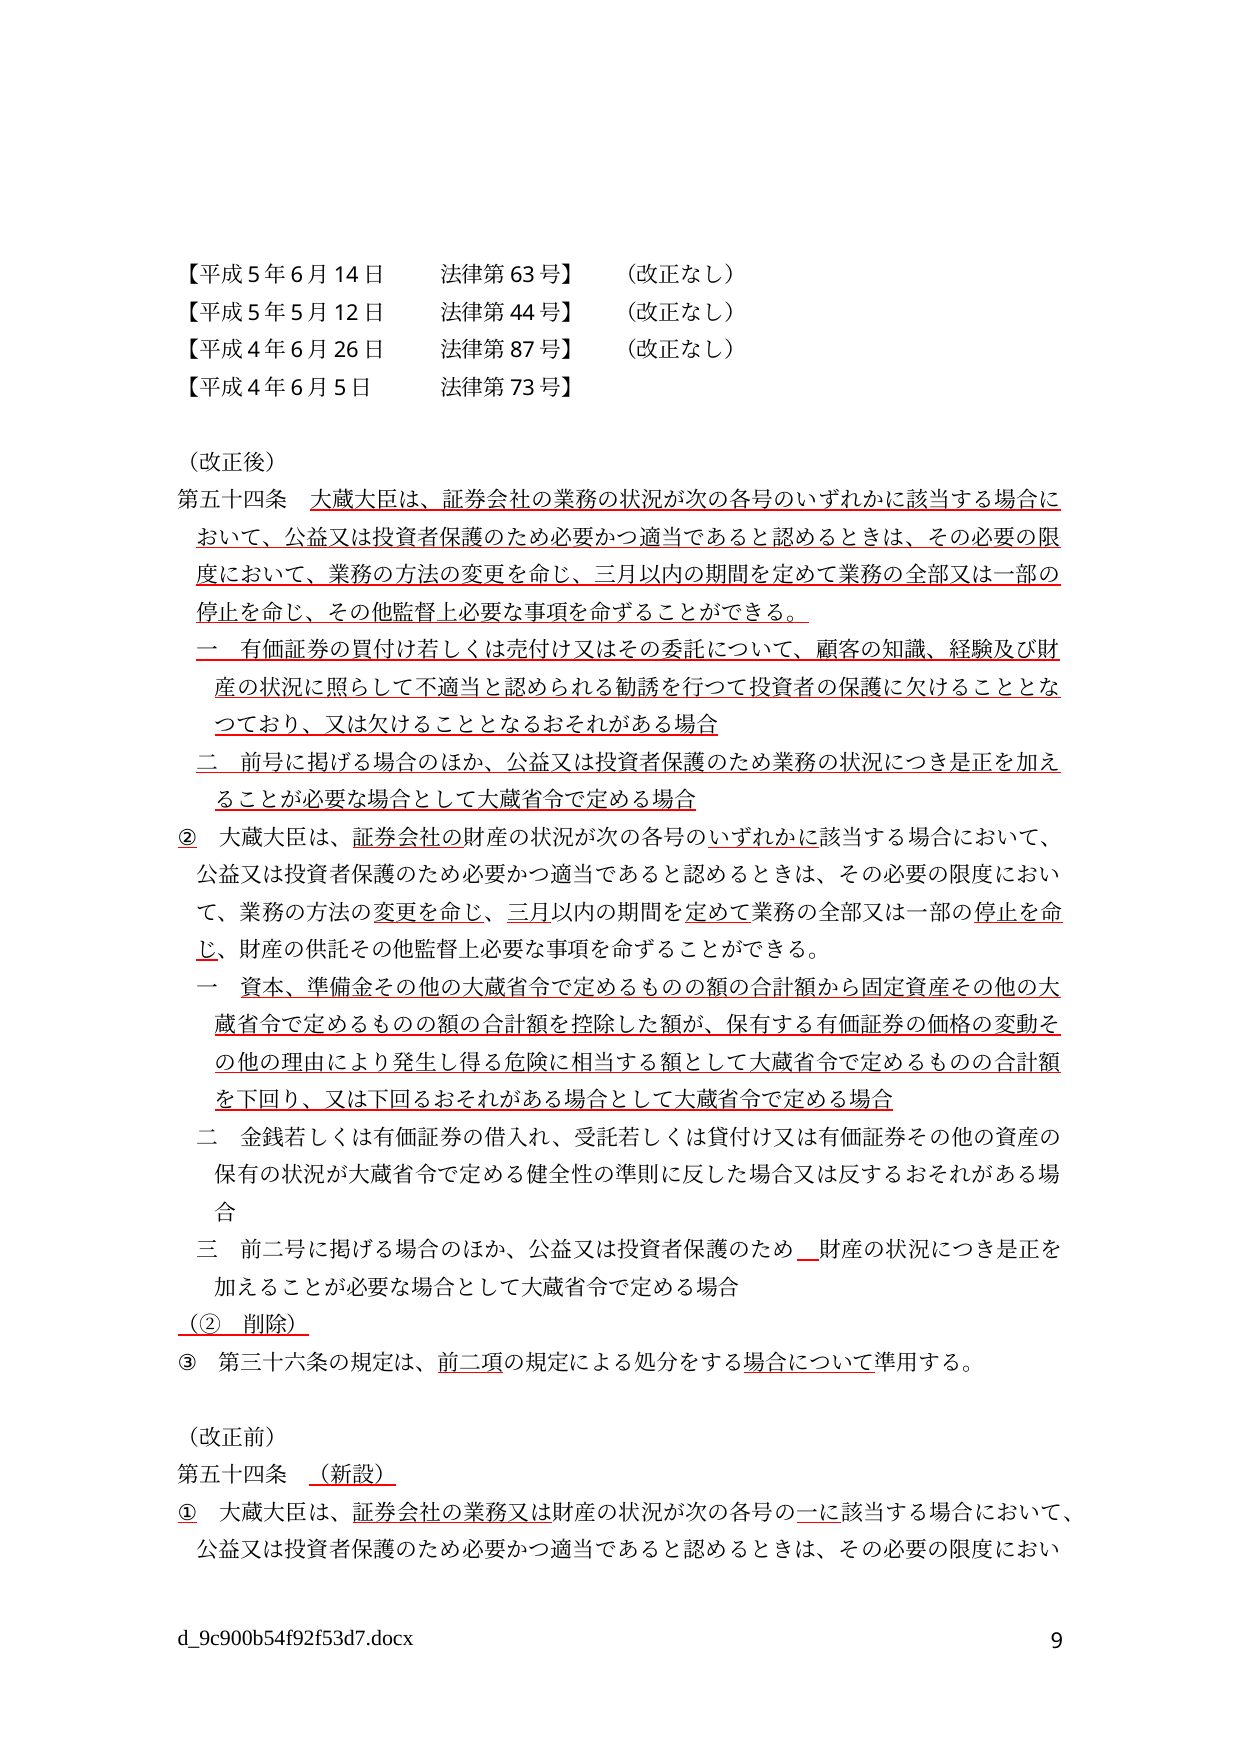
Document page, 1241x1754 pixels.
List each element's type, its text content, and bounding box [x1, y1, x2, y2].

text （改正前） [177, 1417, 1063, 1454]
text （② 削除） [177, 1304, 1063, 1342]
text 【平成5年6月14日 法律第63号】 （改正なし） [177, 254, 1063, 292]
text （改正後） [177, 442, 1063, 479]
text ② 大蔵大臣は、証券会社の財産の状況が次の各号のいずれかに該当する場合において、公益又は投資者保護のため必要かつ適当であると認めるときは、その必要の限度において、業務の方法の変更を命じ、三月以内の期間を定めて業務の全部又は一部の停止を命じ、財産の供託その他監督上必要な事項を命ずることができる。 [177, 817, 1063, 967]
text 【平成4年6月5日 法律第73号】 [177, 367, 1063, 404]
text 三 前二号に掲げる場合のほか、公益又は投資者保護のため 財産の状況につき是正を加えることが必要な場合として大蔵省令で定める場合 [196, 1229, 1063, 1304]
text 第五十四条 大蔵大臣は、証券会社の業務の状況が次の各号のいずれかに該当する場合において、公益又は投資者保護のため必要かつ適当であると認めるときは、その必要の限度において、業務の方法の変更を命じ、三月以内の期間を定めて業務の全部又は一部の停止を命じ、その他監督上必要な事項を命ずることができる。 [177, 479, 1063, 629]
text 一 有価証券の買付け若しくは売付け又はその委託について、顧客の知識、経験及び財産の状況に照らして不適当と認められる勧誘を行つて投資者の保護に欠けることとなつており、又は欠けることとなるおそれがある場合 [196, 629, 1063, 742]
text 【平成5年5月12日 法律第44号】 （改正なし） [177, 292, 1063, 329]
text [177, 1492, 1063, 1567]
text 二 金銭若しくは有価証券の借入れ、受託若しくは貸付け又は有価証券その他の資産の保有の状況が大蔵省令で定める健全性の準則に反した場合又は反するおそれがある場合 [196, 1117, 1063, 1229]
text 第五十四条 （新設） [177, 1454, 1063, 1492]
text 【平成4年6月26日 法律第87号】 （改正なし） [177, 329, 1063, 367]
text 二 前号に掲げる場合のほか、公益又は投資者保護のため業務の状況につき是正を加えることが必要な場合として大蔵省令で定める場合 [196, 742, 1063, 817]
text 一 資本、準備金その他の大蔵省令で定めるものの額の合計額から固定資産その他の大蔵省令で定めるものの額の合計額を控除した額が、保有する有価証券の価格の変動その他の理由により発生し得る危険に相当する額として大蔵省令で定めるものの合計額を下回り、又は下回るおそれがある場合として大蔵省令で定める場合 [196, 967, 1063, 1117]
text ③ 第三十六条の規定は、前二項の規定による処分をする場合について準用する。 [177, 1342, 1063, 1379]
